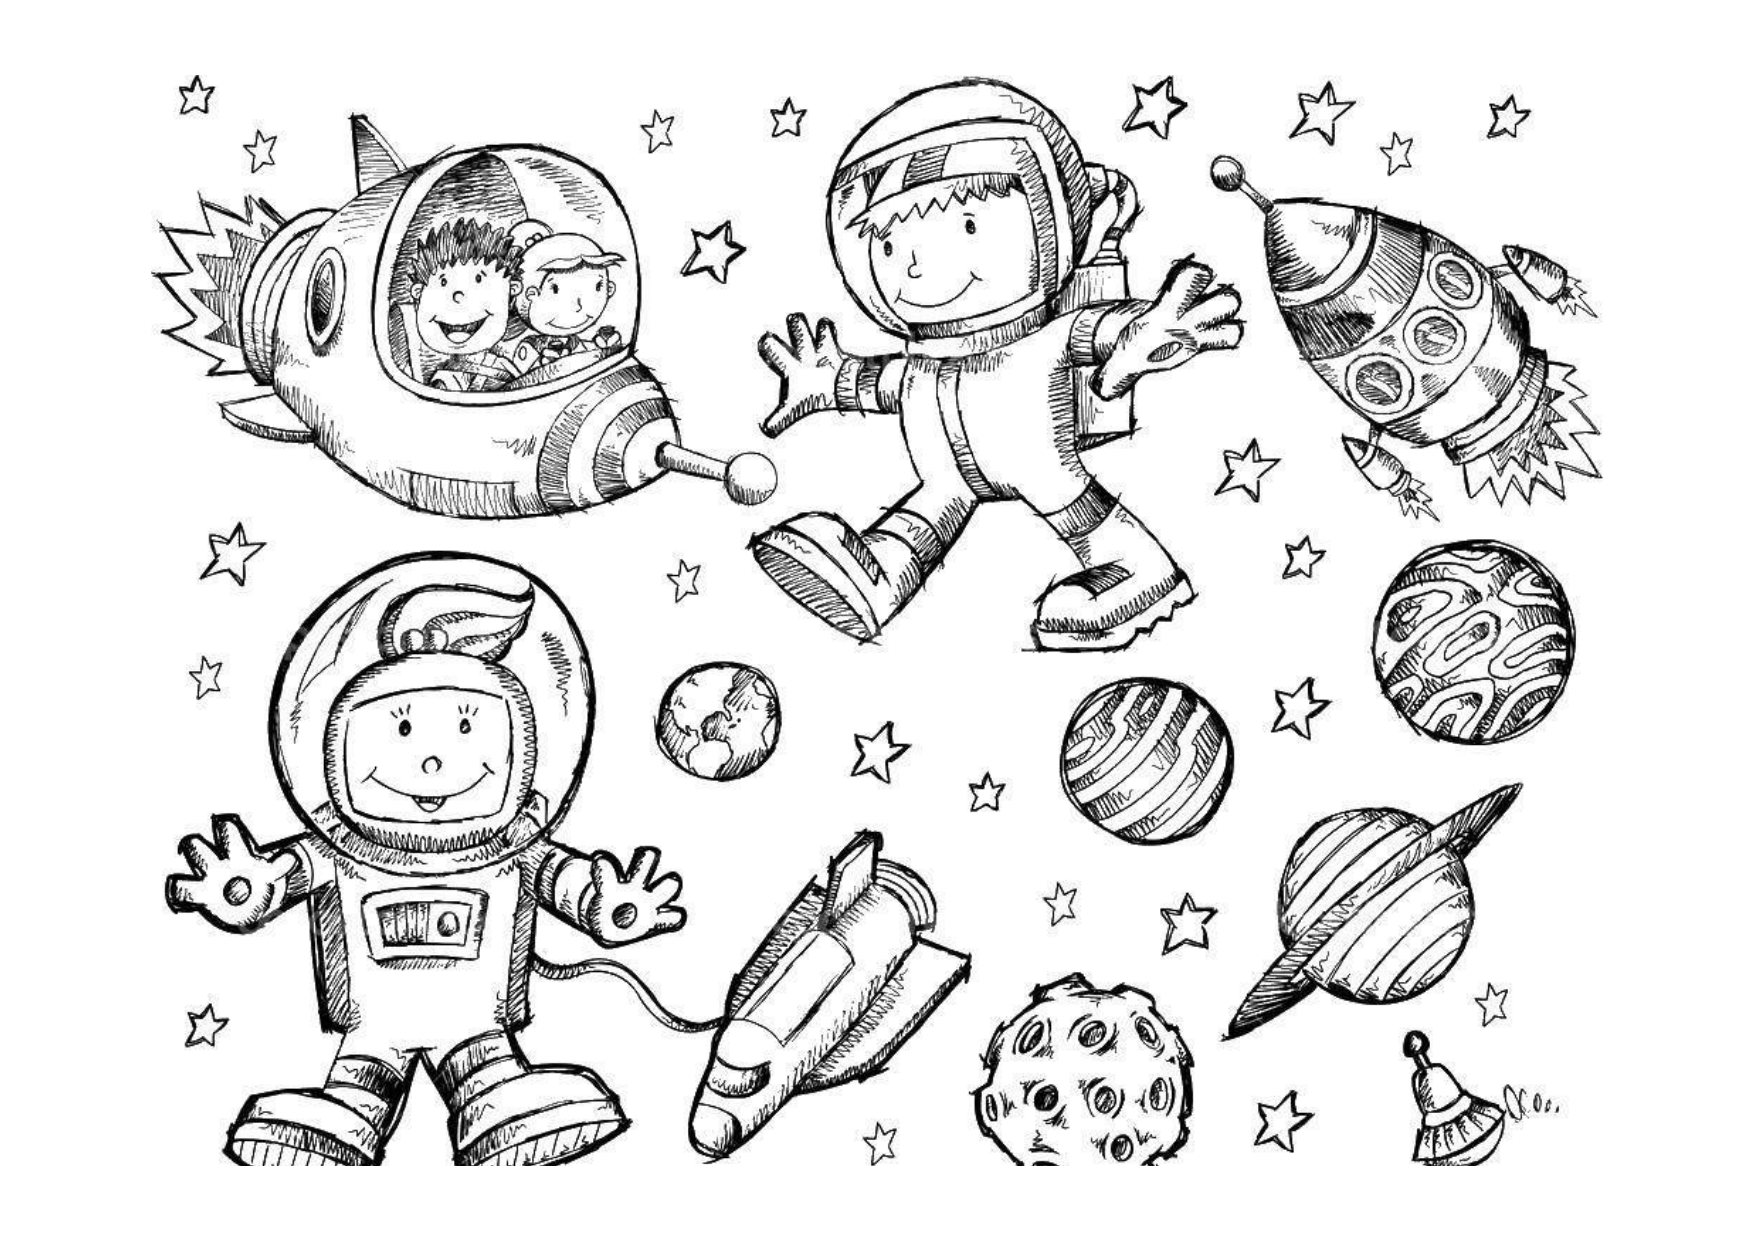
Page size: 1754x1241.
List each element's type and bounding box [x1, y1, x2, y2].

picture [151, 75, 1603, 1166]
